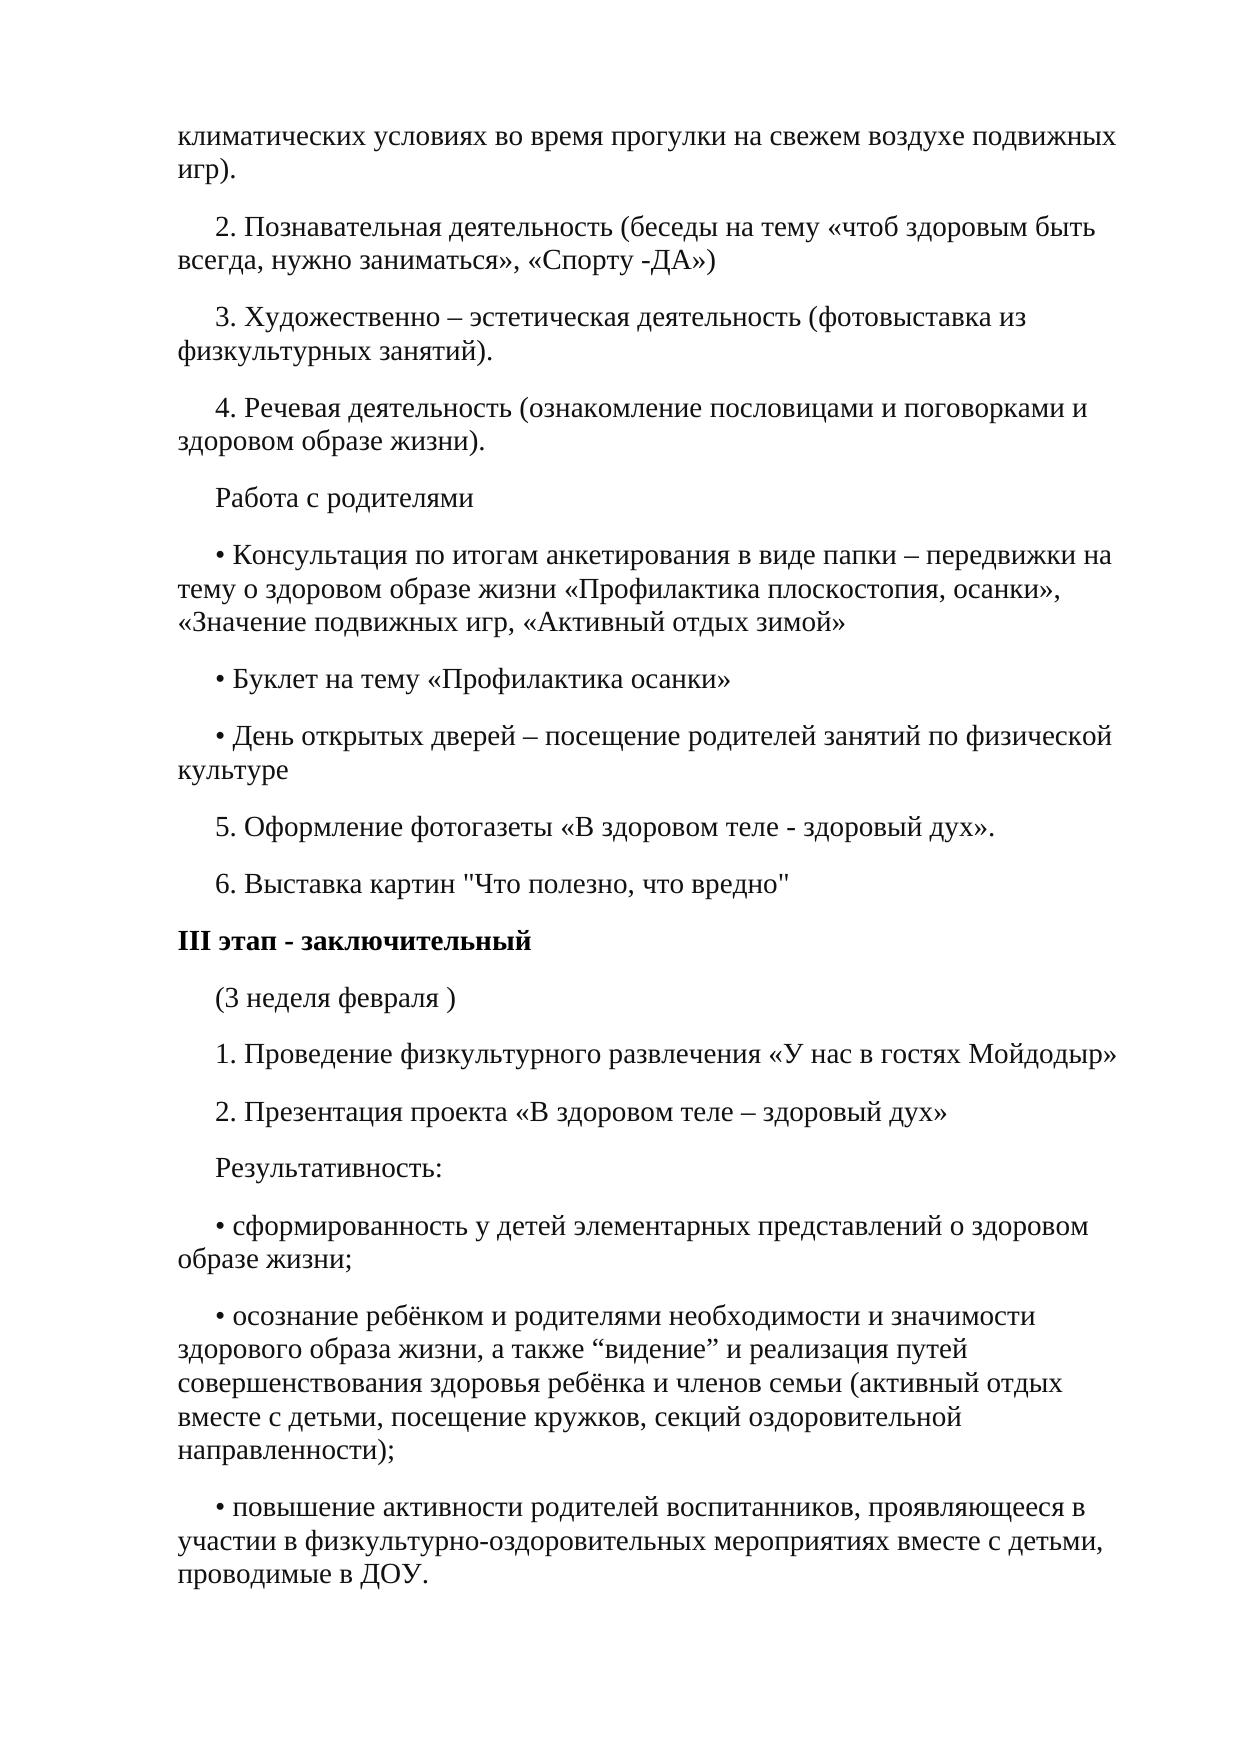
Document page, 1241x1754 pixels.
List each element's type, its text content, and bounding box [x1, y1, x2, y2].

text 4. Речевая деятельность (ознакомление пословицами и поговорками и здоровом образе жизни). [177, 390, 1152, 457]
text • Буклет на тему «Профилактика осанки» [177, 661, 1152, 695]
text Работа с родителями [177, 480, 1152, 514]
text • День открытых дверей – посещение родителей занятий по физической культуре [177, 718, 1152, 785]
text (3 неделя февраля ) [177, 980, 1152, 1013]
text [177, 118, 1152, 185]
text Результативность: [177, 1151, 1152, 1184]
text 5. Оформление фотогазеты «В здоровом теле - здоровый дух». [177, 809, 1152, 842]
text • Консультация по итогам анкетирования в виде папки – передвижки на тему о здоровом образе жизни «Профилактика плоскостопия, осанки», «Значение подвижных игр, «Активный отдых зимой» [177, 537, 1152, 638]
text 2. Презентация проекта «В здоровом теле – здоровый дух» [177, 1094, 1152, 1127]
text • сформированность у детей элементарных представлений о здоровом образе жизни; [177, 1208, 1152, 1275]
text • повышение активности родителей воспитанников, проявляющееся в участии в физкультурно-оздоровительных мероприятиях вместе с детьми, проводимые в ДОУ. [177, 1489, 1152, 1590]
text 1. Проведение физкультурного развлечения «У нас в гостях Мойдодыр» [177, 1037, 1152, 1070]
text 3. Художественно – эстетическая деятельность (фотовыставка из физкультурных занятий). [177, 299, 1152, 366]
text • осознание ребёнком и родителями необходимости и значимости здорового образа жизни, а также “видение” и реализация путей совершенствования здоровья ребёнка и членов семьи (активный отдых вместе с детьми, посещение кружков, секций оздоровительной направленности); [177, 1298, 1152, 1466]
text 2. Познавательная деятельность (беседы на тему «чтоб здоровым быть всегда, нужно заниматься», «Спорту -ДА») [177, 209, 1152, 276]
text 6. Выставка картин "Что полезно, что вредно" [177, 866, 1152, 899]
text III этап - заключительный [177, 923, 1152, 956]
